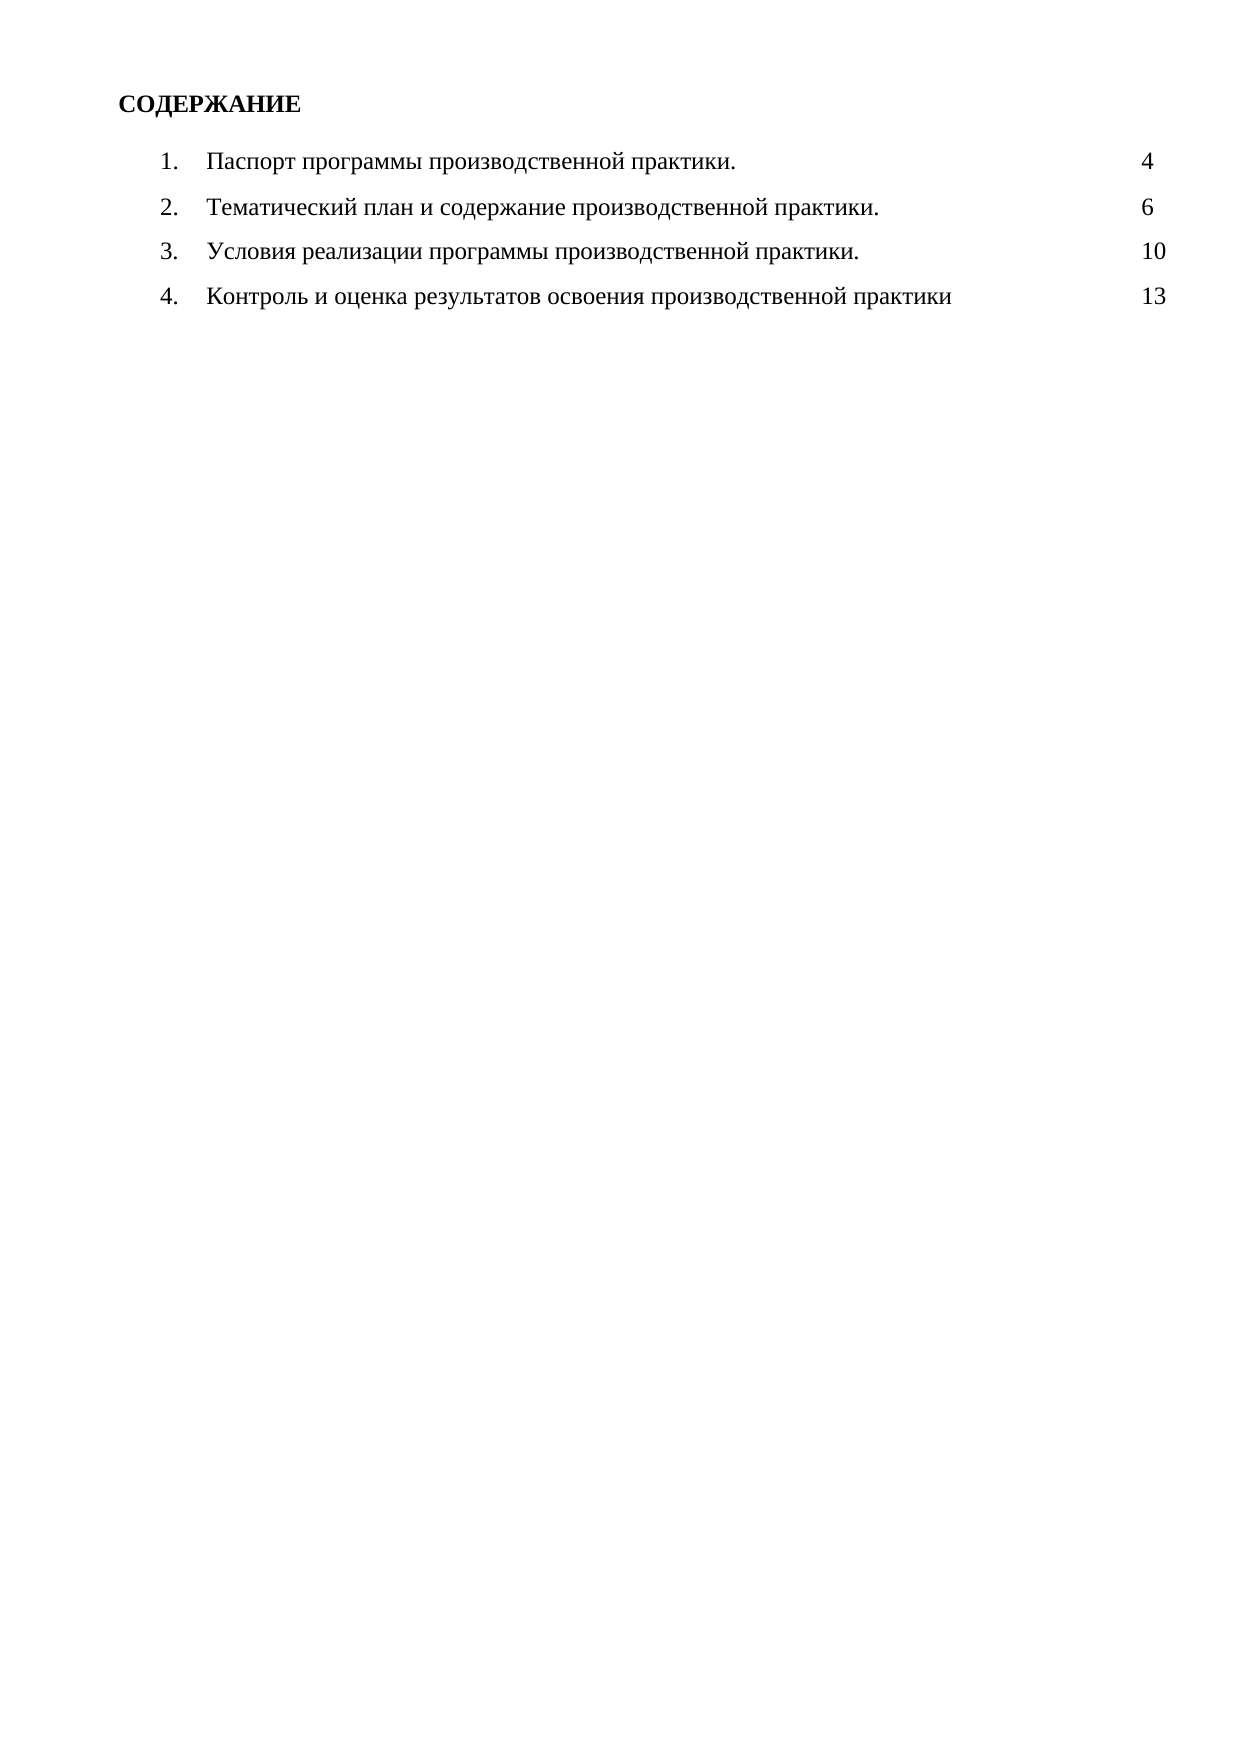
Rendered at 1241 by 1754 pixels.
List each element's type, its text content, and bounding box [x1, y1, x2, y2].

table_cell Контроль и оценка результатов освоения производственной практики [202, 281, 1137, 326]
table_cell [118, 192, 202, 236]
table_cell [118, 236, 202, 281]
table_cell [118, 281, 202, 326]
table_header 4 [1137, 146, 1181, 192]
table_cell 13 [1137, 281, 1181, 326]
table_header [118, 146, 202, 192]
table_header Паспорт программы производственной практики. [202, 146, 1137, 192]
table_cell Тематический план и содержание производственной практики. [202, 192, 1137, 236]
text СОДЕРЖАНИЕ [118, 89, 1181, 117]
table_cell 6 [1137, 192, 1181, 236]
table_cell Условия реализации программы производственной практики. [202, 236, 1137, 281]
table_cell 10 [1137, 236, 1181, 281]
